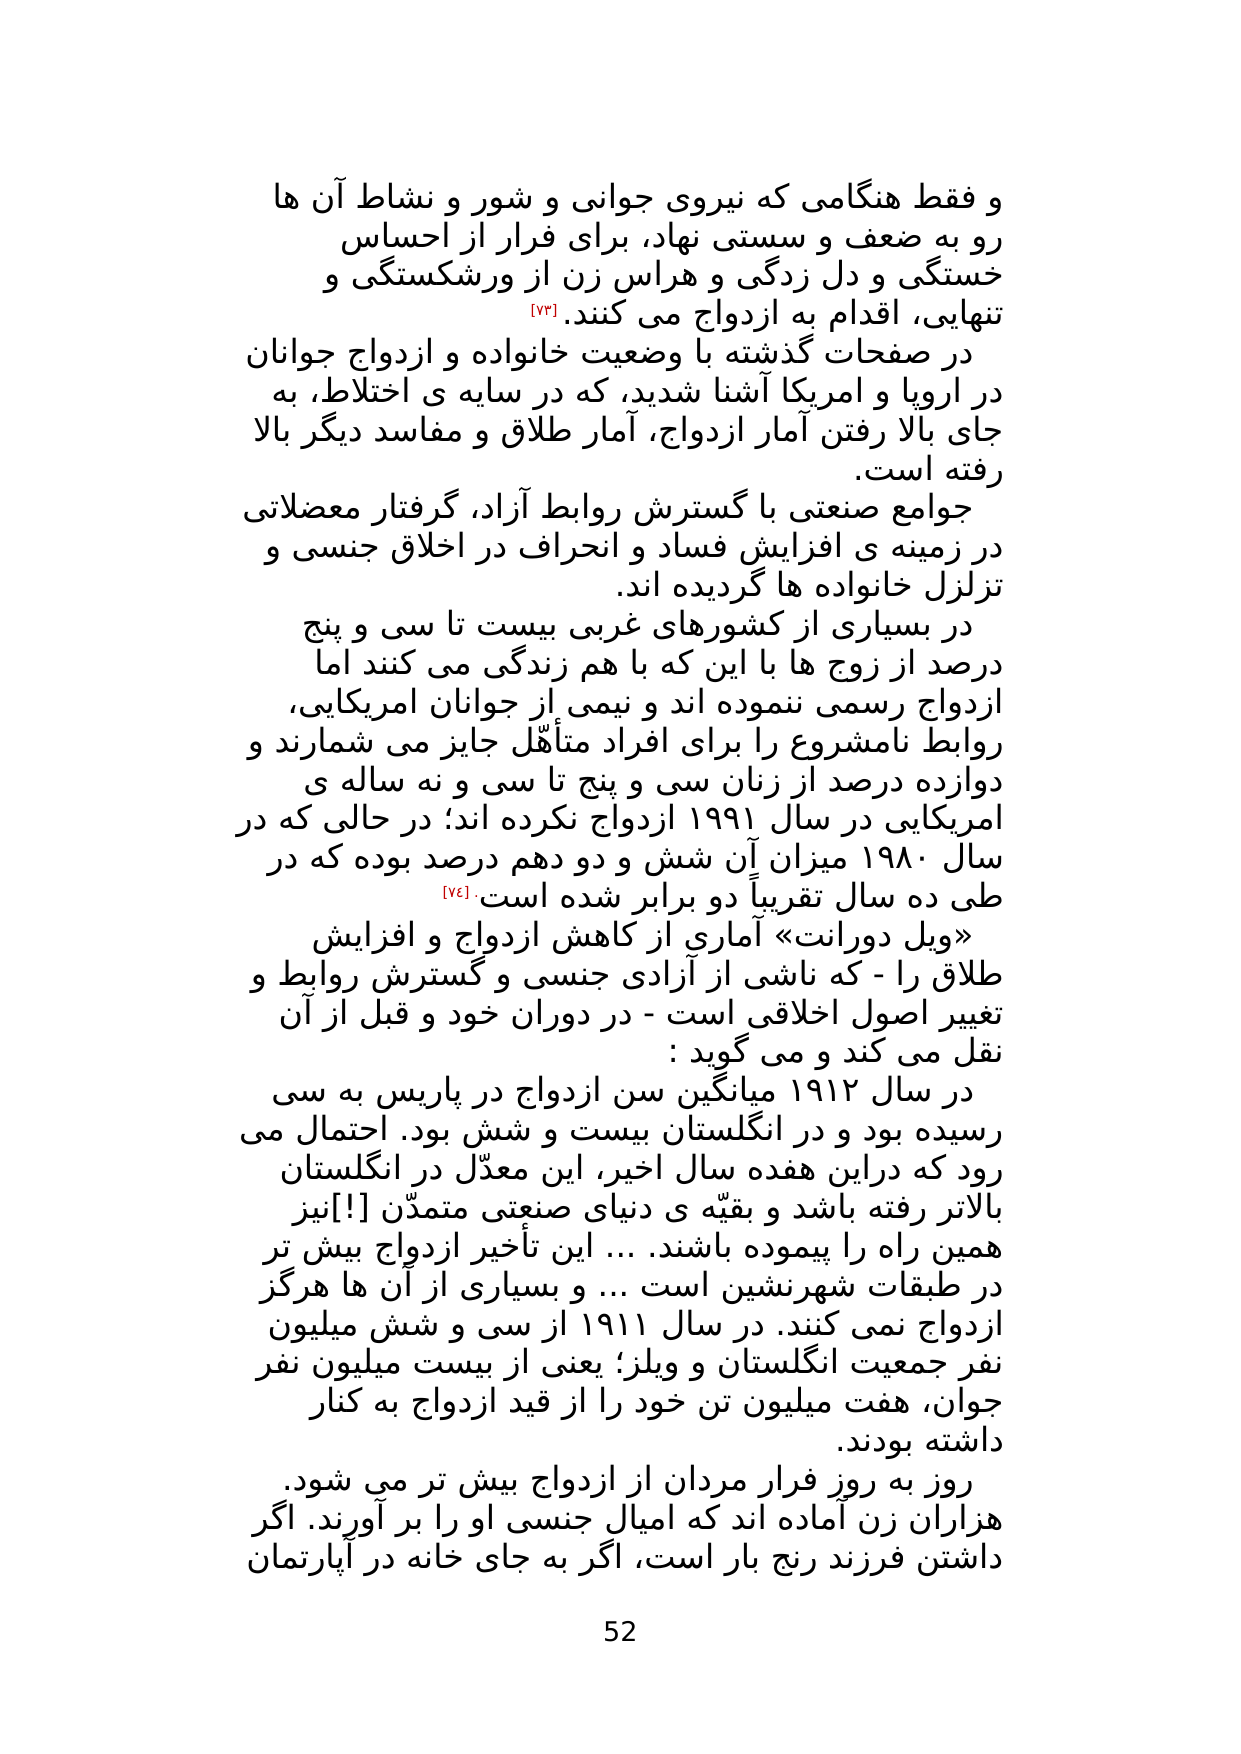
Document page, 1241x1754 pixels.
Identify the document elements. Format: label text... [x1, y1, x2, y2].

text «ويل دورانت» آمارى از كاهش ازدواج و افزايش طلاق را - كه ناشى از آزادى جنسى و گسترش روابط و تغيير اصول اخلاقى است - در دوران خود و قبل از آن نقل مى كند و مى گويد : [236, 915, 1004, 1071]
text در بسيارى از كشورهاى غربى بيست تا سى و پنج درصد از زوج ها با اين كه با هم زندگى مى كنند اما ازدواج رسمى ننموده اند و نيمى از جوانان امريكايى، روابط نامشروع را براى افراد متأهّل جايز مى شمارند و دوازده درصد از زنان سى و پنج تا سى و نه ساله ى امريكايى در سال ١٩٩١ ازدواج نكرده اند؛ در حالى كه در سال ١٩٨٠ ميزان آن شش و دو دهم درصد بوده كه در طى ده سال تقريباً دو برابر شده است. [٧٤] [236, 604, 1004, 915]
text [236, 1459, 1004, 1576]
text جوامع صنعتى با گسترش روابط آزاد، گرفتار معضلاتى در زمينه ى افزايش فساد و انحراف در اخلاق جنسى و تزلزل خانواده ها گرديده اند. [236, 488, 1004, 604]
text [236, 177, 1004, 333]
text در صفحات گذشته با وضعيت خانواده و ازدواج جوانان در اروپا و امريكا آشنا شديد، كه در سايه ى اختلاط، به جاى بالا رفتن آمار ازدواج، آمار طلاق و مفاسد ديگر بالا رفته است. [236, 333, 1004, 488]
text در سال ١٩١٢ ميانگين سن ازدواج در پاريس به سى رسيده بود و در انگلستان بيست و شش بود. احتمال مى رود كه دراين هفده سال اخير، اين معدّل در انگلستان بالاتر رفته باشد و بقيّه ى دنياى صنعتى متمدّن [!]نيز همين راه را پيموده باشند. ... اين تأخير ازدواج بيش تر در طبقات شهرنشين است ... و بسيارى از آن ها هرگز ازدواج نمى كنند. در سال ١٩١١ از سى و شش ميليون نفر جمعيت انگلستان و ويلز؛ يعنى از بيست ميليون نفر جوان، هفت ميليون تن خود را از قيد ازدواج به كنار داشته بودند. [236, 1071, 1004, 1459]
